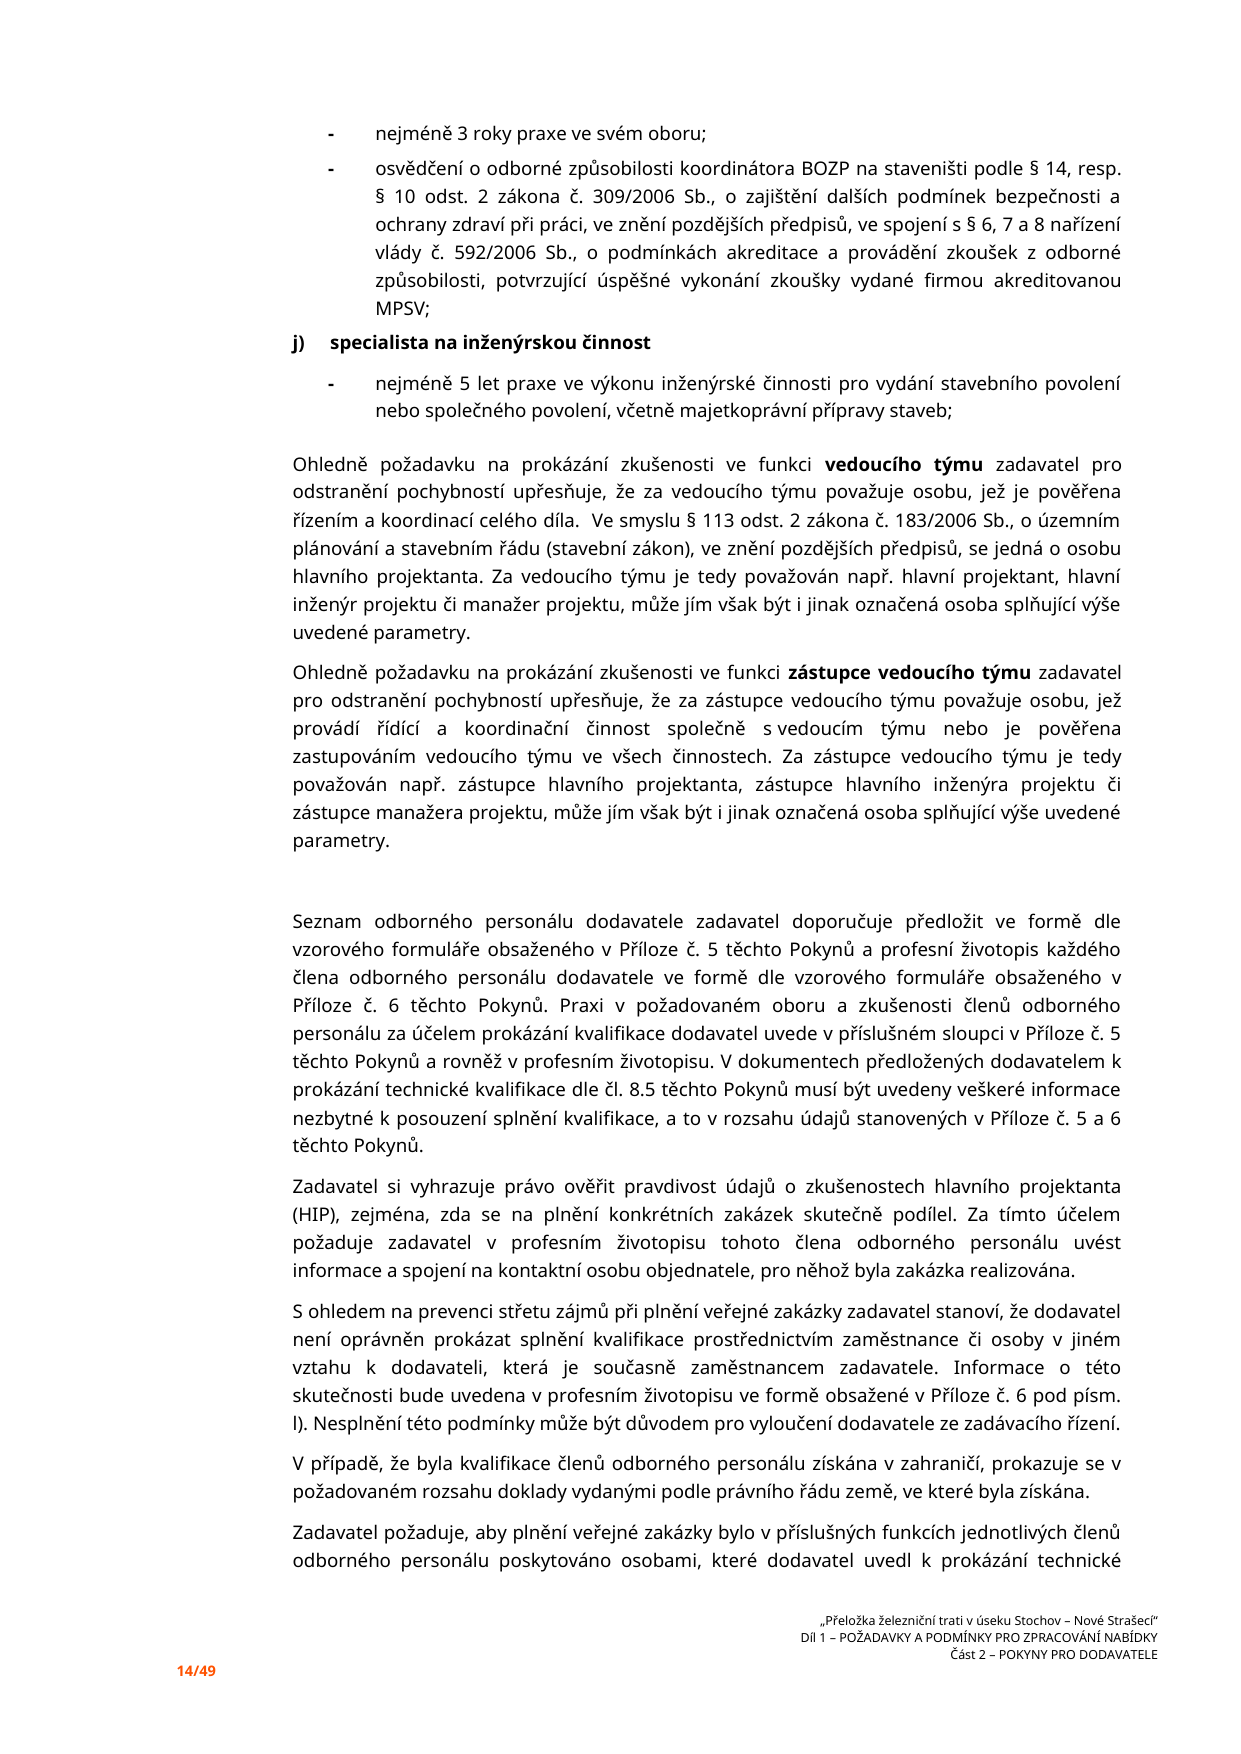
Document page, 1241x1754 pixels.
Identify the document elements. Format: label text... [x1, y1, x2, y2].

list specialista na inženýrskou činnost [292, 329, 1122, 355]
text Ohledně požadavku na prokázání zkušenosti ve funkci vedoucího týmu zadavatel pro odstranění pochybností upřesňuje, že za vedoucího týmu považuje osobu, jež je pověřena řízením a koordinací celého díla. Ve smyslu § 113 odst. 2 zákona č. 183/2006 Sb., o územním plánování a stavebním řádu (stavební zákon), ve znění pozdějších předpisů, se jedná o osobu hlavního projektanta. Za vedoucího týmu je tedy považován např. hlavní projektant, hlavní inženýr projektu či manažer projektu, může jím však být i jinak označená osoba splňující výše uvedené parametry. [292, 451, 1122, 644]
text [292, 1519, 1122, 1573]
text Seznam odborného personálu dodavatele zadavatel doporučuje předložit ve formě dle vzorového formuláře obsaženého v Příloze č. 5 těchto Pokynů a profesní životopis každého člena odborného personálu dodavatele ve formě dle vzorového formuláře obsaženého v Příloze č. 6 těchto Pokynů. Praxi v požadovaném oboru a zkušenosti členů odborného personálu za účelem prokázání kvalifikace dodavatel uvede v příslušném sloupci v Příloze č. 5 těchto Pokynů a rovněž v profesním životopisu. V dokumentech předložených dodavatelem k prokázání technické kvalifikace dle čl. 8.5 těchto Pokynů musí být uvedeny veškeré informace nezbytné k posouzení splnění kvalifikace, a to v rozsahu údajů stanovených v Příloze č. 5 a 6 těchto Pokynů. [292, 909, 1122, 1158]
text V případě, že byla kvalifikace členů odborného personálu získána v zahraničí, prokazuje se v požadovaném rozsahu doklady vydanými podle právního řádu země, ve které byla získána. [292, 1451, 1122, 1504]
text Ohledně požadavku na prokázání zkušenosti ve funkci zástupce vedoucího týmu zadavatel pro odstranění pochybností upřesňuje, že za zástupce vedoucího týmu považuje osobu, jež provádí řídící a koordinační činnost společně s vedoucím týmu nebo je pověřena zastupováním vedoucího týmu ve všech činnostech. Za zástupce vedoucího týmu je tedy považován např. zástupce hlavního projektanta, zástupce hlavního inženýra projektu či zástupce manažera projektu, může jím však být i jinak označená osoba splňující výše uvedené parametry. [292, 659, 1122, 853]
text Zadavatel si vyhrazuje právo ověřit pravdivost údajů o zkušenostech hlavního projektanta (HIP), zejména, zda se na plnění konkrétních zakázek skutečně podílel. Za tímto účelem požaduje zadavatel v profesním životopisu tohoto člena odborného personálu uvést informace a spojení na kontaktní osobu objednatele, pro něhož byla zakázka realizována. [292, 1173, 1122, 1283]
text S ohledem na prevenci střetu zájmů při plnění veřejné zakázky zadavatel stanoví, že dodavatel není oprávněn prokázat splnění kvalifikace prostřednictvím zaměstnance či osoby v jiném vztahu k dodavateli, která je současně zaměstnancem zadavatele. Informace o této skutečnosti bude uvedena v profesním životopisu ve formě obsažené v Příloze č. 6 pod písm. l). Nesplnění této podmínky může být důvodem pro vyloučení dodavatele ze zadávacího řízení. [292, 1298, 1122, 1436]
text nejméně 5 let praxe ve výkonu inženýrské činnosti pro vydání stavebního povolení nebo společného povolení, včetně majetkoprávní přípravy staveb; [328, 370, 1122, 423]
text nejméně 3 roky praxe ve svém oboru; [328, 121, 1122, 146]
text osvědčení o odborné způsobilosti koordinátora BOZP na staveništi podle § 14, resp. § 10 odst. 2 zákona č. 309/2006 Sb., o zajištění dalších podmínek bezpečnosti a ochrany zdraví při práci, ve znění pozdějších předpisů, ve spojení s § 6, 7 a 8 nařízení vlády č. 592/2006 Sb., o podmínkách akreditace a provádění zkoušek z odborné způsobilosti, potvrzující úspěšné vykonání zkoušky vydané firmou akreditovanou MPSV; [328, 155, 1122, 321]
